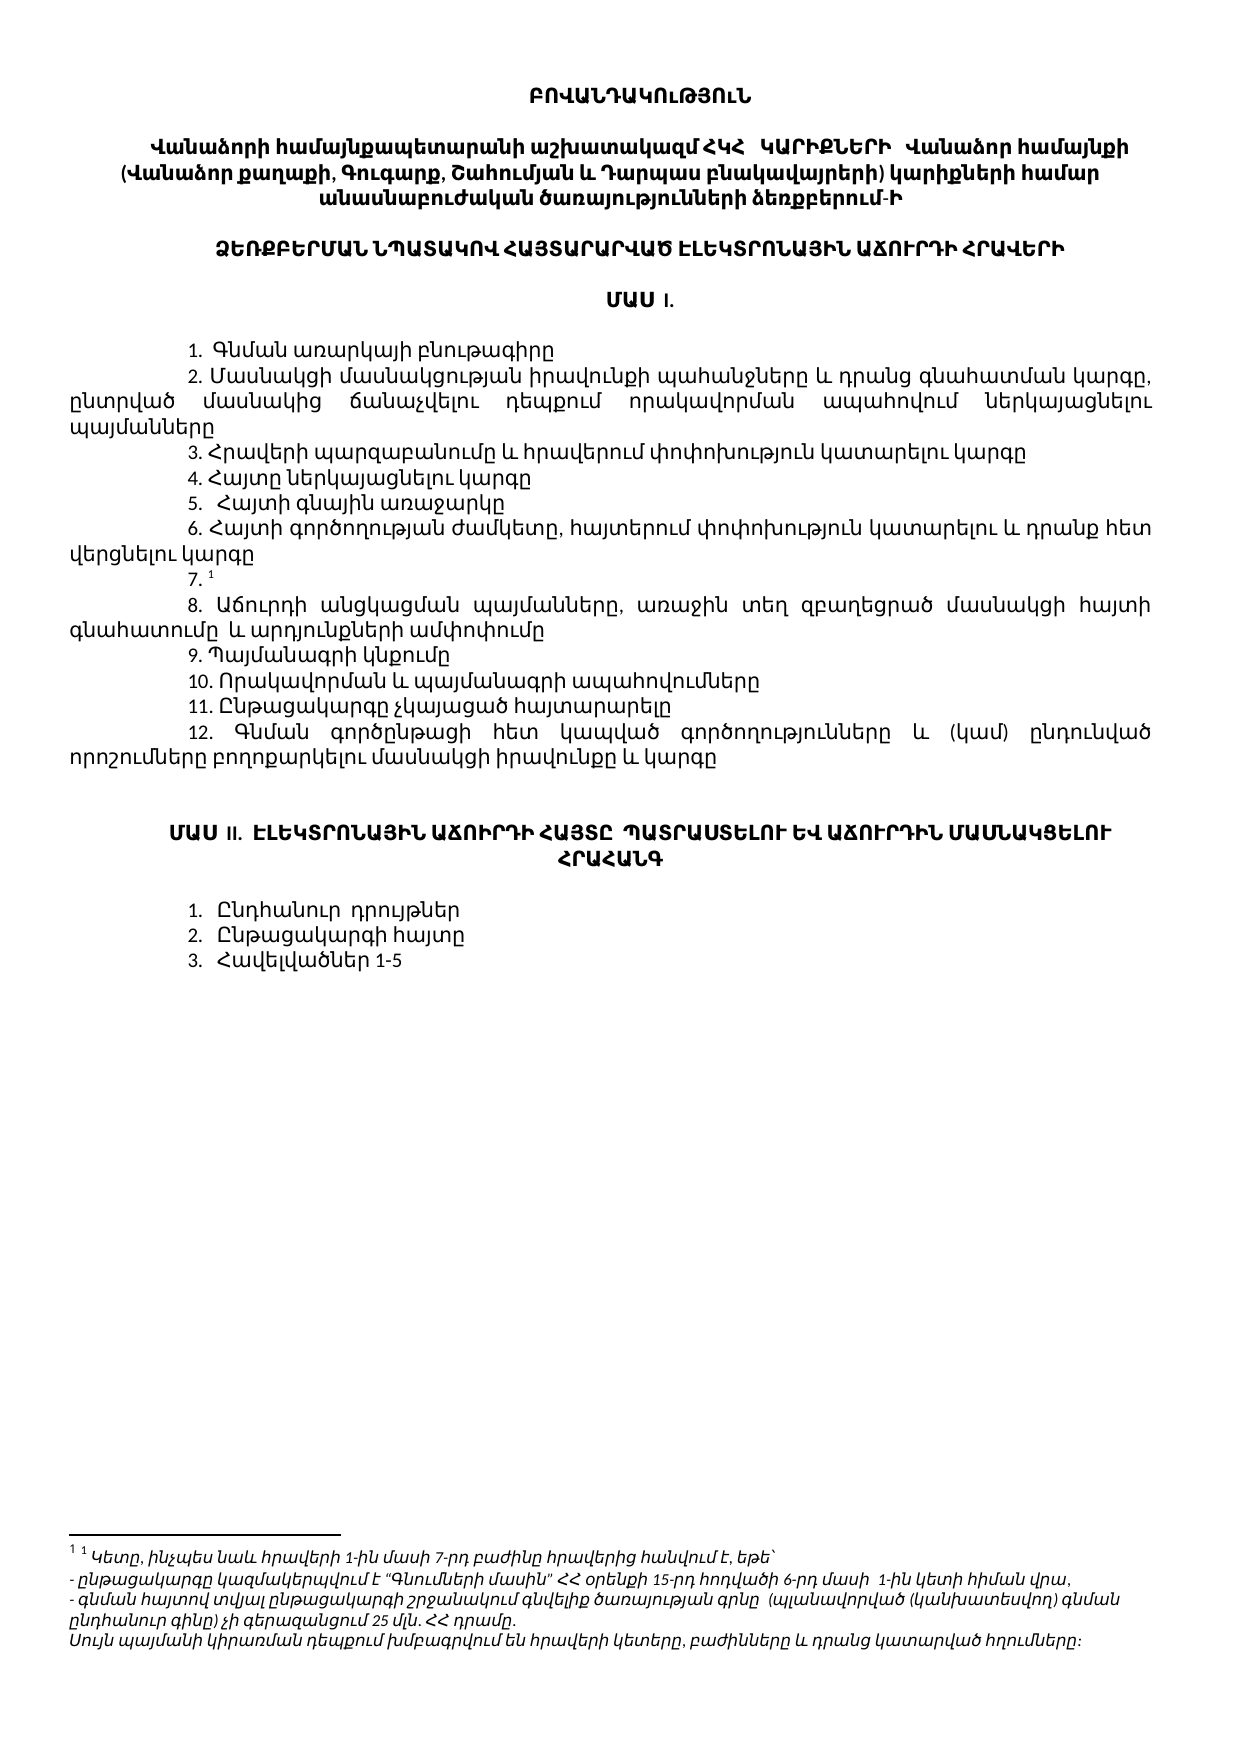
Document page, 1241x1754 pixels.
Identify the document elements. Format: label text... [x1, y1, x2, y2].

text 7. [69, 566, 1152, 592]
text 4. Հայտը ներկայացնելու կարգը [69, 465, 1152, 490]
text 10. Որակավորման և պայմանագրի ապահովումները [69, 668, 1152, 693]
text ՄԱՍ II. ԷԼԵԿՏՐՈՆԱՅԻՆ ԱՃՈԻՐԴԻ ՀԱՅՏԸ ՊԱՏՐԱՍՏԵԼՈՒ ԵՎ ԱՃՈՒՐԴԻՆ ՄԱՍՆԱԿՑԵԼՈՒ ՀՐԱՀԱՆԳ [69, 821, 1152, 871]
text 1. Ընդհանուր դրույթներ [69, 897, 1152, 922]
text 2. Ընթացակարգի հայտը [69, 922, 1152, 948]
text ԲՈՎԱՆԴԱԿՈւԹՅՈւՆ [69, 83, 1152, 109]
text 5. Հայտի գնային առաջարկը [69, 490, 1152, 516]
text ՁԵՌՔԲԵՐՄԱՆ ՆՊԱՏԱԿՈՎ ՀԱՅՏԱՐԱՐՎԱԾ ԷԼԵԿՏՐՈՆԱՅԻՆ ԱՃՈՒՐԴԻ ՀՐԱՎԵՐԻ [69, 236, 1152, 261]
text ՄԱՍ I. [69, 287, 1152, 312]
text 3. Հրավերի պարզաբանումը և հրավերում փոփոխություն կատարելու կարգը [69, 439, 1152, 465]
text 11. Ընթացակարգը չկայացած հայտարարելը [69, 693, 1152, 719]
text 12. Գնման գործընթացի հետ կապված գործողությունները և (կամ) ընդունված որոշումները բողոքարկելու մասնակցի իրավունքը և կարգը [69, 719, 1152, 770]
text 3. Հավելվածներ 1-5 [69, 948, 1152, 973]
text 8. Աճուրդի անցկացման պայմանները, առաջին տեղ զբաղեցրած մասնակցի հայտի գնահատումը և արդյունքների ամփոփումը [69, 592, 1152, 643]
text 6. Հայտի գործողության ժամկետը, հայտերում փոփոխություն կատարելու և դրանք հետ վերցնելու կարգը [69, 516, 1152, 566]
text Վանաձորի համայնքապետարանի աշխատակազմ ՀԿՀ ԿԱՐԻՔՆԵՐԻ Վանաձոր համայնքի (Վանաձոր քաղաքի, Գուգարք, Շահումյան և Դարպաս բնակավայրերի) կարիքների համար անասնաբուժական ծառայությունների ձեռքբերում-Ի [69, 134, 1152, 211]
text 1. Գնման առարկայի բնութագիրը [69, 338, 1152, 363]
text 9. Պայմանագրի կնքումը [69, 643, 1152, 668]
text 2. Մասնակցի մասնակցության իրավունքի պահանջները և դրանց գնահատման կարգը, ընտրված մասնակից ճանաչվելու դեպքում որակավորման ապահովում ներկայացնելու պայմանները [69, 363, 1152, 439]
